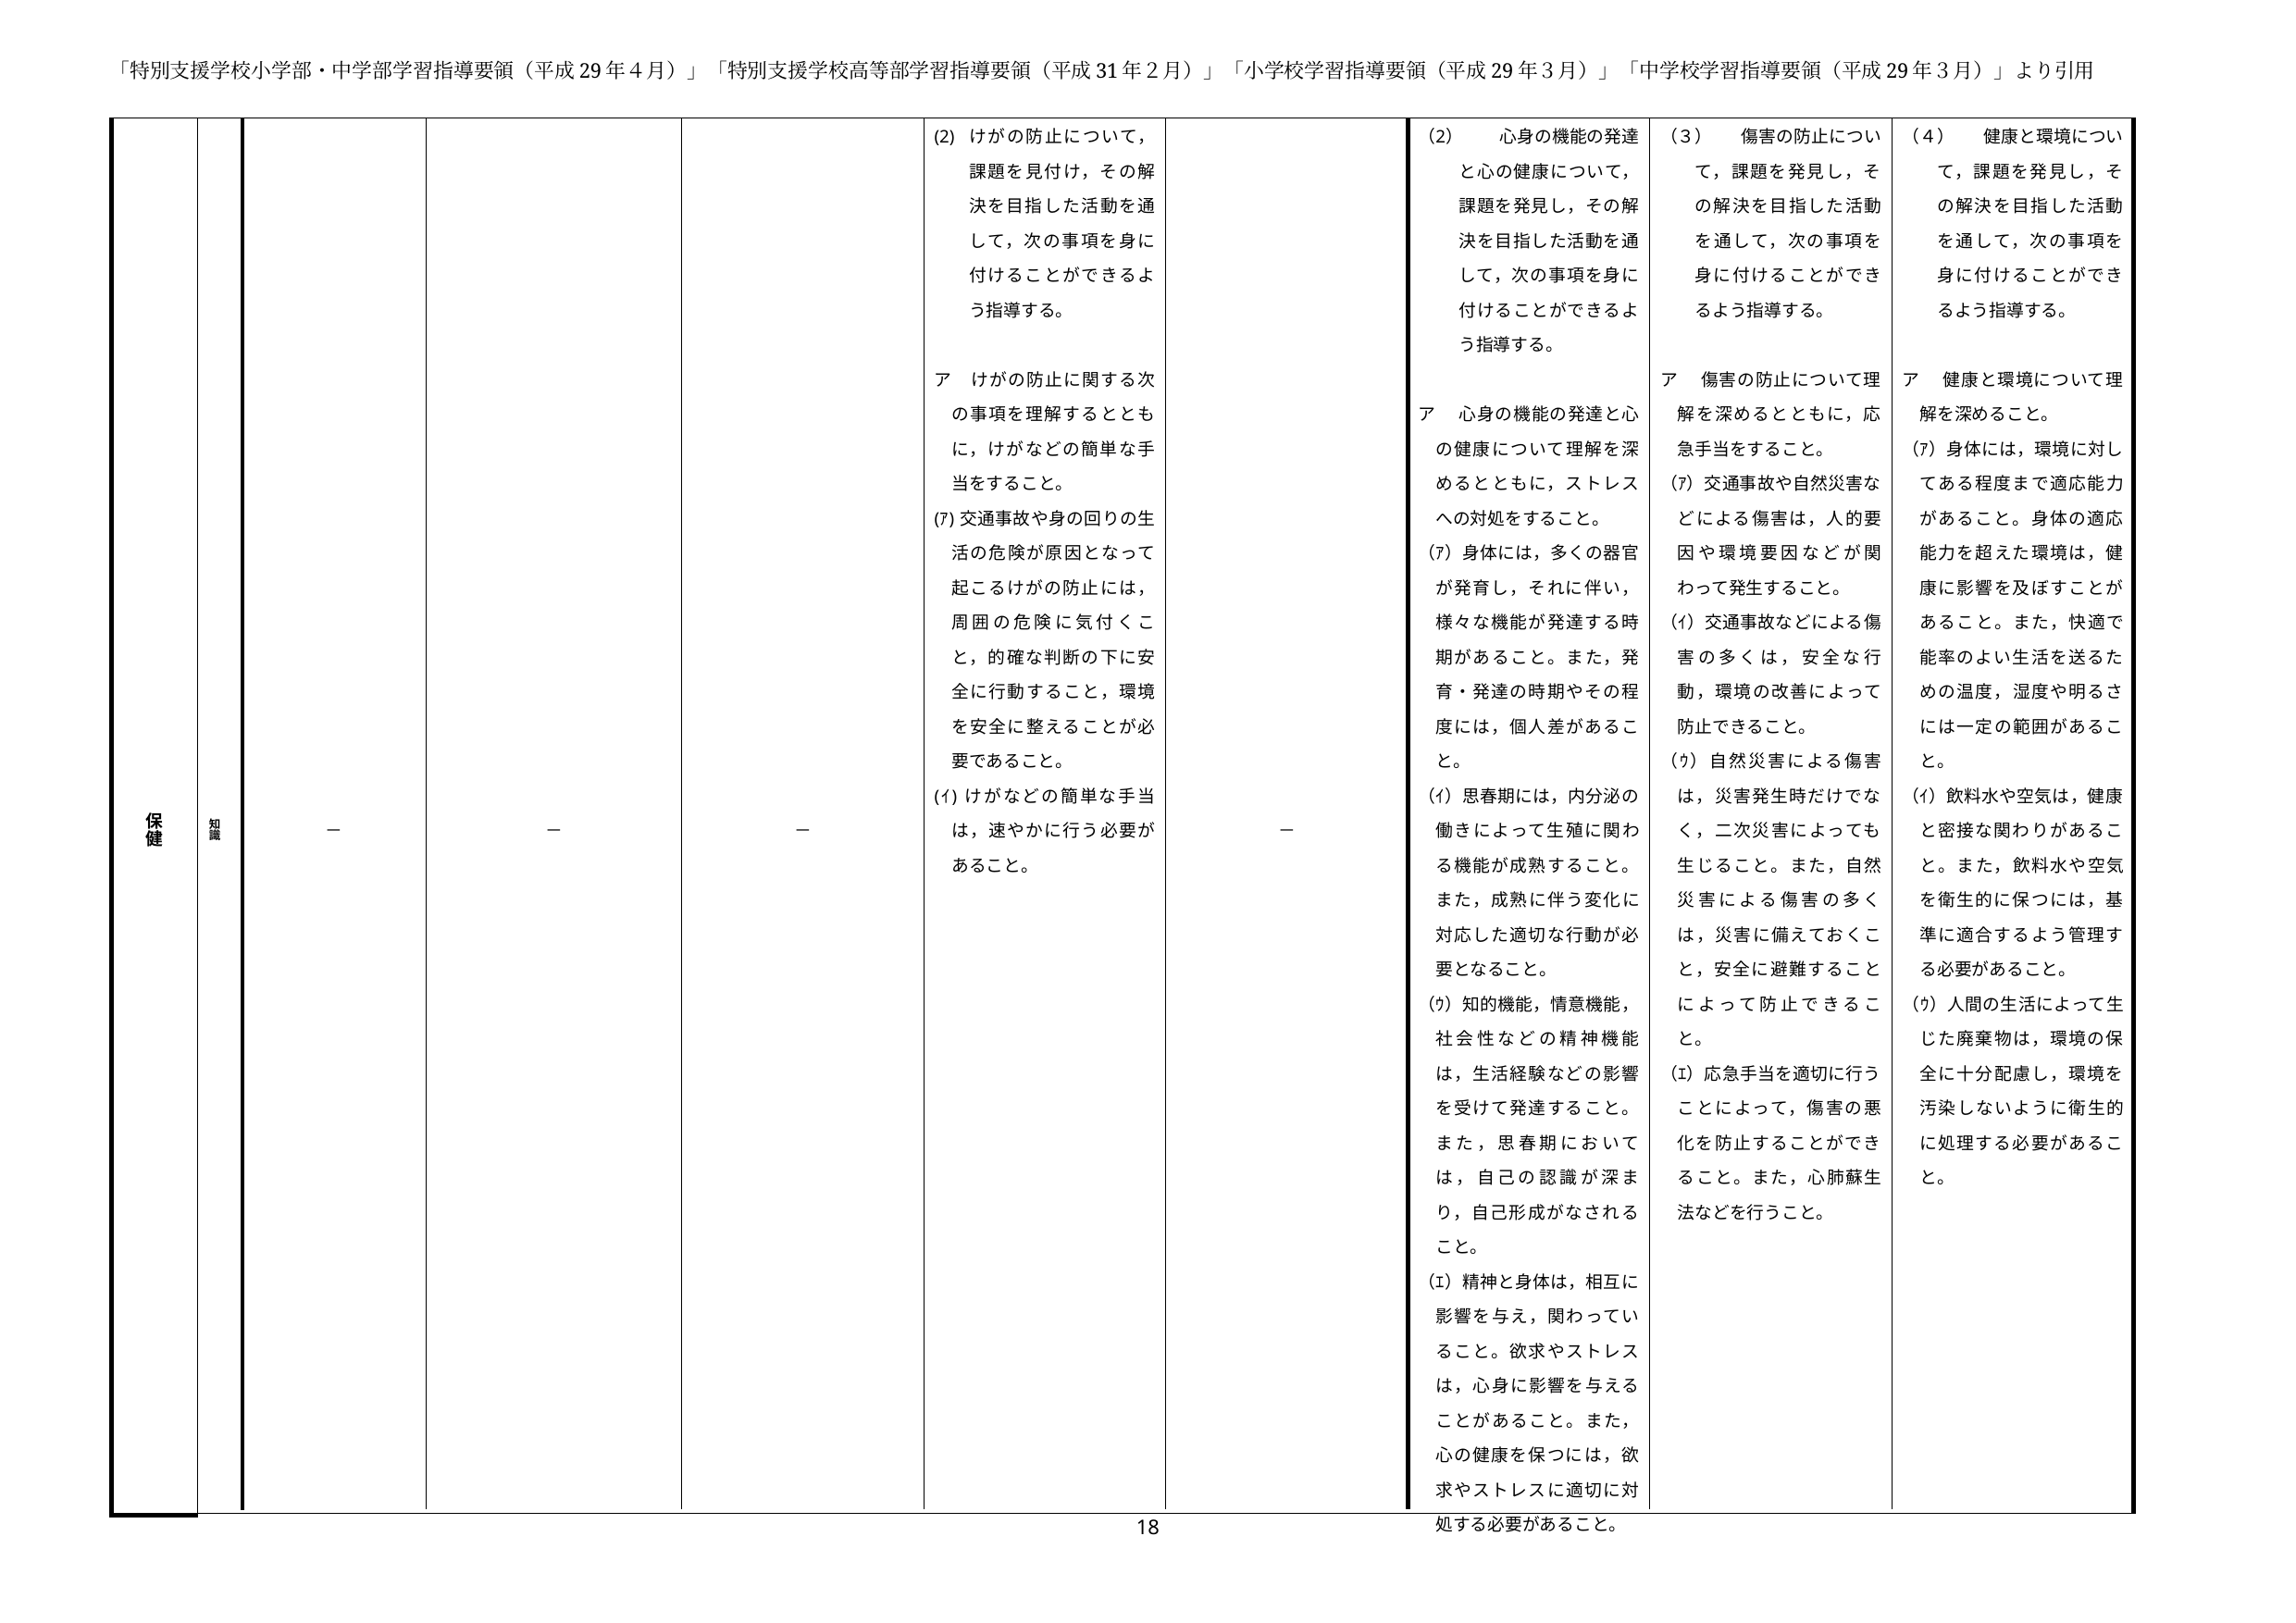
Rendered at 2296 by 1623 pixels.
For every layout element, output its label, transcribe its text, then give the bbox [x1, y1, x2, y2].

table_cell － [426, 118, 682, 1513]
table_cell 傷害の防止について，課題を発見し，その解決を目指した活動を通して，次の事項を身に付けることができるよう指導する。 ア 傷害の防止について理解を深めるとともに，応急手当をすること。 （ｱ）交通事故や自然災害などによる傷害は，人的要因や環境要因などが関わって発生すること。 （ｲ）交通事故などによる傷害の多くは，安全な行動，環境の改善によって防止できること。 （ｳ）自然災害による傷害は，災害発生時だけでなく，二次災害によっても生じること。また，自然災害による傷害の多くは，災害に備えておくこと，安全に避難することによって防止できること。 （ｴ）応急手当を適切に行うことによって，傷害の悪化を防止することができること。また，心肺蘇生法などを行うこと。 [1650, 118, 1892, 1513]
table_cell 知識 [198, 118, 242, 1513]
table_cell － [682, 118, 924, 1513]
table_cell 健康と環境について，課題を発見し，その解決を目指した活動を通して，次の事項を身に付けることができるよう指導する。 ア 健康と環境について理解を深めること。 （ｱ）身体には，環境に対してある程度まで適応能力があること。身体の適応能力を超えた環境は，健康に影響を及ぼすことがあること。また，快適で能率のよい生活を送るための温度，湿度や明るさには一定の範囲があること。 （ｲ）飲料水や空気は，健康と密接な関わりがあること。また，飲料水や空気を衛生的に保つには，基準に適合するよう管理する必要があること。 （ｳ）人間の生活によって生じた廃棄物は，環境の保全に十分配慮し，環境を汚染しないように衛生的に処理する必要があること。 [1892, 118, 2131, 1513]
table_cell 心身の機能の発達と心の健康について，課題を発見し，その解決を目指した活動を通して，次の事項を身に付けることができるよう指導する。 ア 心身の機能の発達と心の健康について理解を深めるとともに，ストレスへの対処をすること。 （ｱ）身体には，多くの器官が発育し，それに伴い，様々な機能が発達する時期があること。また，発育・発達の時期やその程度には，個人差があること。 （ｲ）思春期には，内分泌の働きによって生殖に関わる機能が成熟すること。また，成熟に伴う変化に対応した適切な行動が必要となること。 （ｳ）知的機能，情意機能，社会性などの精神機能は，生活経験などの影響を受けて発達すること。また，思春期においては，自己の認識が深まり，自己形成がなされること。 （ｴ）精神と身体は，相互に影響を与え，関わっていること。欲求やストレスは，心身に影響を与えることがあること。また，心の健康を保つには，欲求やストレスに適切に対処する必要があること。 [1408, 118, 1650, 1513]
table_cell － [242, 118, 426, 1513]
table_cell － [1166, 118, 1408, 1513]
table_cell 保健 [114, 118, 197, 1513]
table_cell けがの防止について，課題を見付け，その解決を目指した活動を通して，次の事項を身に付けることができるよう指導する。 ア けがの防止に関する次の事項を理解するとともに，けがなどの簡単な手当をすること。 (ｱ) 交通事故や身の回りの生活の危険が原因となって起こるけがの防止には，周囲の危険に気付くこと，的確な判断の下に安全に行動すること，環境を安全に整えることが必要であること。 (ｲ) けがなどの簡単な手当は，速やかに行う必要があること。 [924, 118, 1165, 1513]
